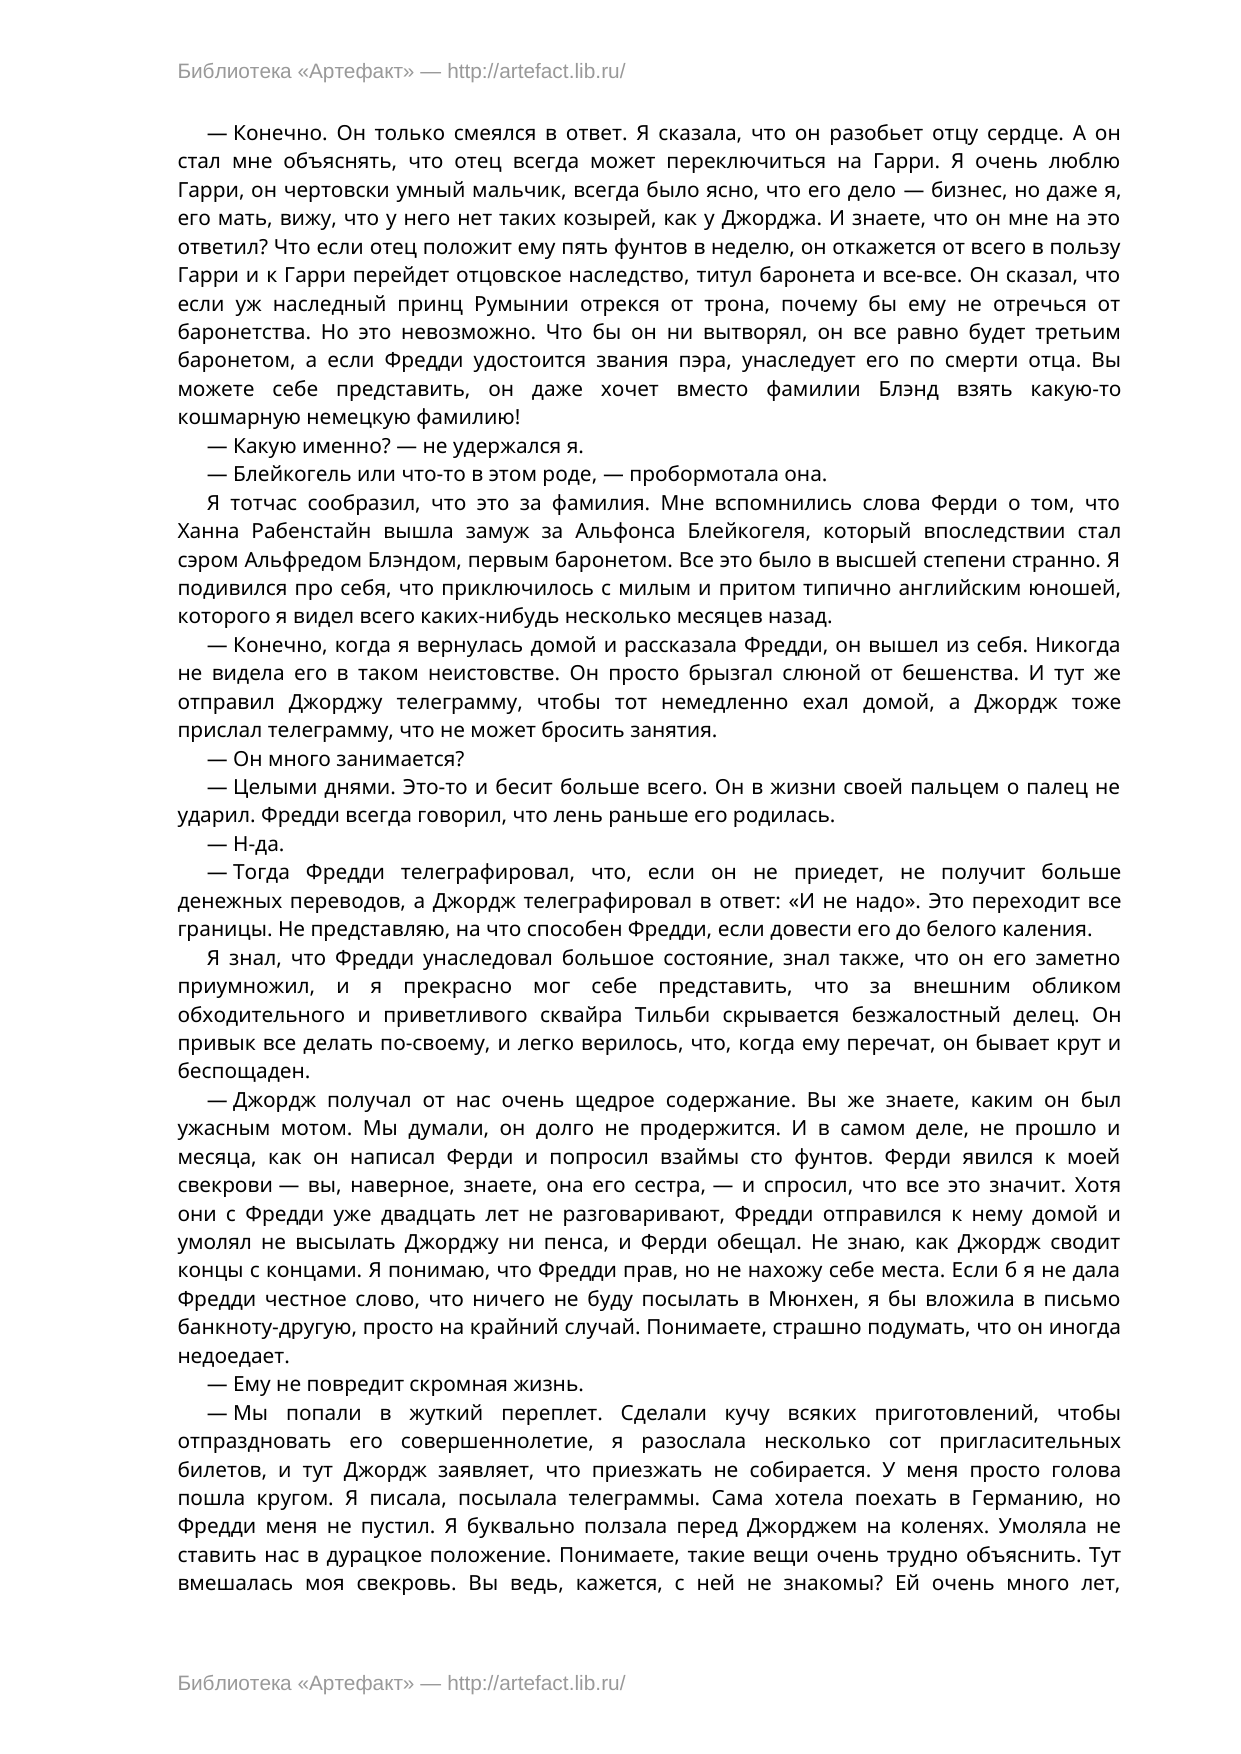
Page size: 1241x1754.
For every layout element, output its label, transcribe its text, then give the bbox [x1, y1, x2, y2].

text — Конечно, когда я вернулась домой и рассказала Фредди, он вышел из себя. Никогда не видела его в таком неистовстве. Он просто брызгал слюной от бешенства. И тут же отправил Джорджу телеграмму, чтобы тот немедленно ехал домой, а Джордж тоже прислал телеграмму, что не может бросить занятия. [177, 630, 1122, 744]
text Я знал, что Фредди унаследовал большое состояние, знал также, что он его заметно приумножил, и я прекрасно мог себе представить, что за внешним обликом обходительного и приветливого сквайра Тильби скрывается безжалостный делец. Он привык все делать по-своему, и легко верилось, что, когда ему перечат, он бывает крут и беспощаден. [177, 943, 1122, 1085]
text — Н-да. [177, 829, 1122, 857]
text — Какую именно? — не удержался я. [177, 431, 1122, 459]
text — Целыми днями. Это-то и бесит больше всего. Он в жизни своей пальцем о палец не ударил. Фредди всегда говорил, что лень раньше его родилась. [177, 772, 1122, 829]
text — Джордж получал от нас очень щедрое содержание. Вы же знаете, каким он был ужасным мотом. Мы думали, он долго не продержится. И в самом деле, не прошло и месяца, как он написал Ферди и попросил взаймы сто фунтов. Ферди явился к моей свекрови — вы, наверное, знаете, она его сестра, — и спросил, что все это значит. Хотя они с Фредди уже двадцать лет не разговаривают, Фредди отправился к нему домой и умолял не высылать Джорджу ни пенса, и Ферди обещал. Не знаю, как Джордж сводит концы с концами. Я понимаю, что Фредди прав, но не нахожу себе места. Если б я не дала Фредди честное слово, что ничего не буду посылать в Мюнхен, я бы вложила в письмо банкноту-другую, просто на крайний случай. Понимаете, страшно подумать, что он иногда недоедает. [177, 1085, 1122, 1369]
text — Тогда Фредди телеграфировал, что, если он не приедет, не получит больше денежных переводов, а Джордж телеграфировал в ответ: «И не надо». Это переходит все границы. Не представляю, на что способен Фредди, если довести его до белого каления. [177, 857, 1122, 943]
text — Он много занимается? [177, 744, 1122, 772]
text Я тотчас сообразил, что это за фамилия. Мне вспомнились слова Ферди о том, что Ханна Рабенстайн вышла замуж за Альфонса Блейкогеля, который впоследствии стал сэром Альфредом Блэндом, первым баронетом. Все это было в высшей степени странно. Я подивился про себя, что приключилось с милым и притом типично английским юношей, которого я видел всего каких-нибудь несколько месяцев назад. [177, 488, 1122, 630]
text — Блейкогель или что-то в этом роде, — пробормотала она. [177, 459, 1122, 488]
text — Конечно. Он только смеялся в ответ. Я сказала, что он разобьет отцу сердце. А он стал мне объяснять, что отец всегда может переключиться на Гарри. Я очень люблю Гарри, он чертовски умный мальчик, всегда было ясно, что его дело — бизнес, но даже я, его мать, вижу, что у него нет таких козырей, как у Джорджа. И знаете, что он мне на это ответил? Что если отец положит ему пять фунтов в неделю, он откажется от всего в пользу Гарри и к Гарри перейдет отцовское наследство, титул баронета и все-все. Он сказал, что если уж наследный принц Румынии отрекся от трона, почему бы ему не отречься от баронетства. Но это невозможно. Что бы он ни вытворял, он все равно будет третьим баронетом, а если Фредди удостоится звания пэра, унаследует его по смерти отца. Вы можете себе представить, он даже хочет вместо фамилии Блэнд взять какую-то кошмарную немецкую фамилию! [177, 118, 1122, 431]
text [177, 1398, 1122, 1597]
text — Ему не повредит скромная жизнь. [177, 1369, 1122, 1398]
